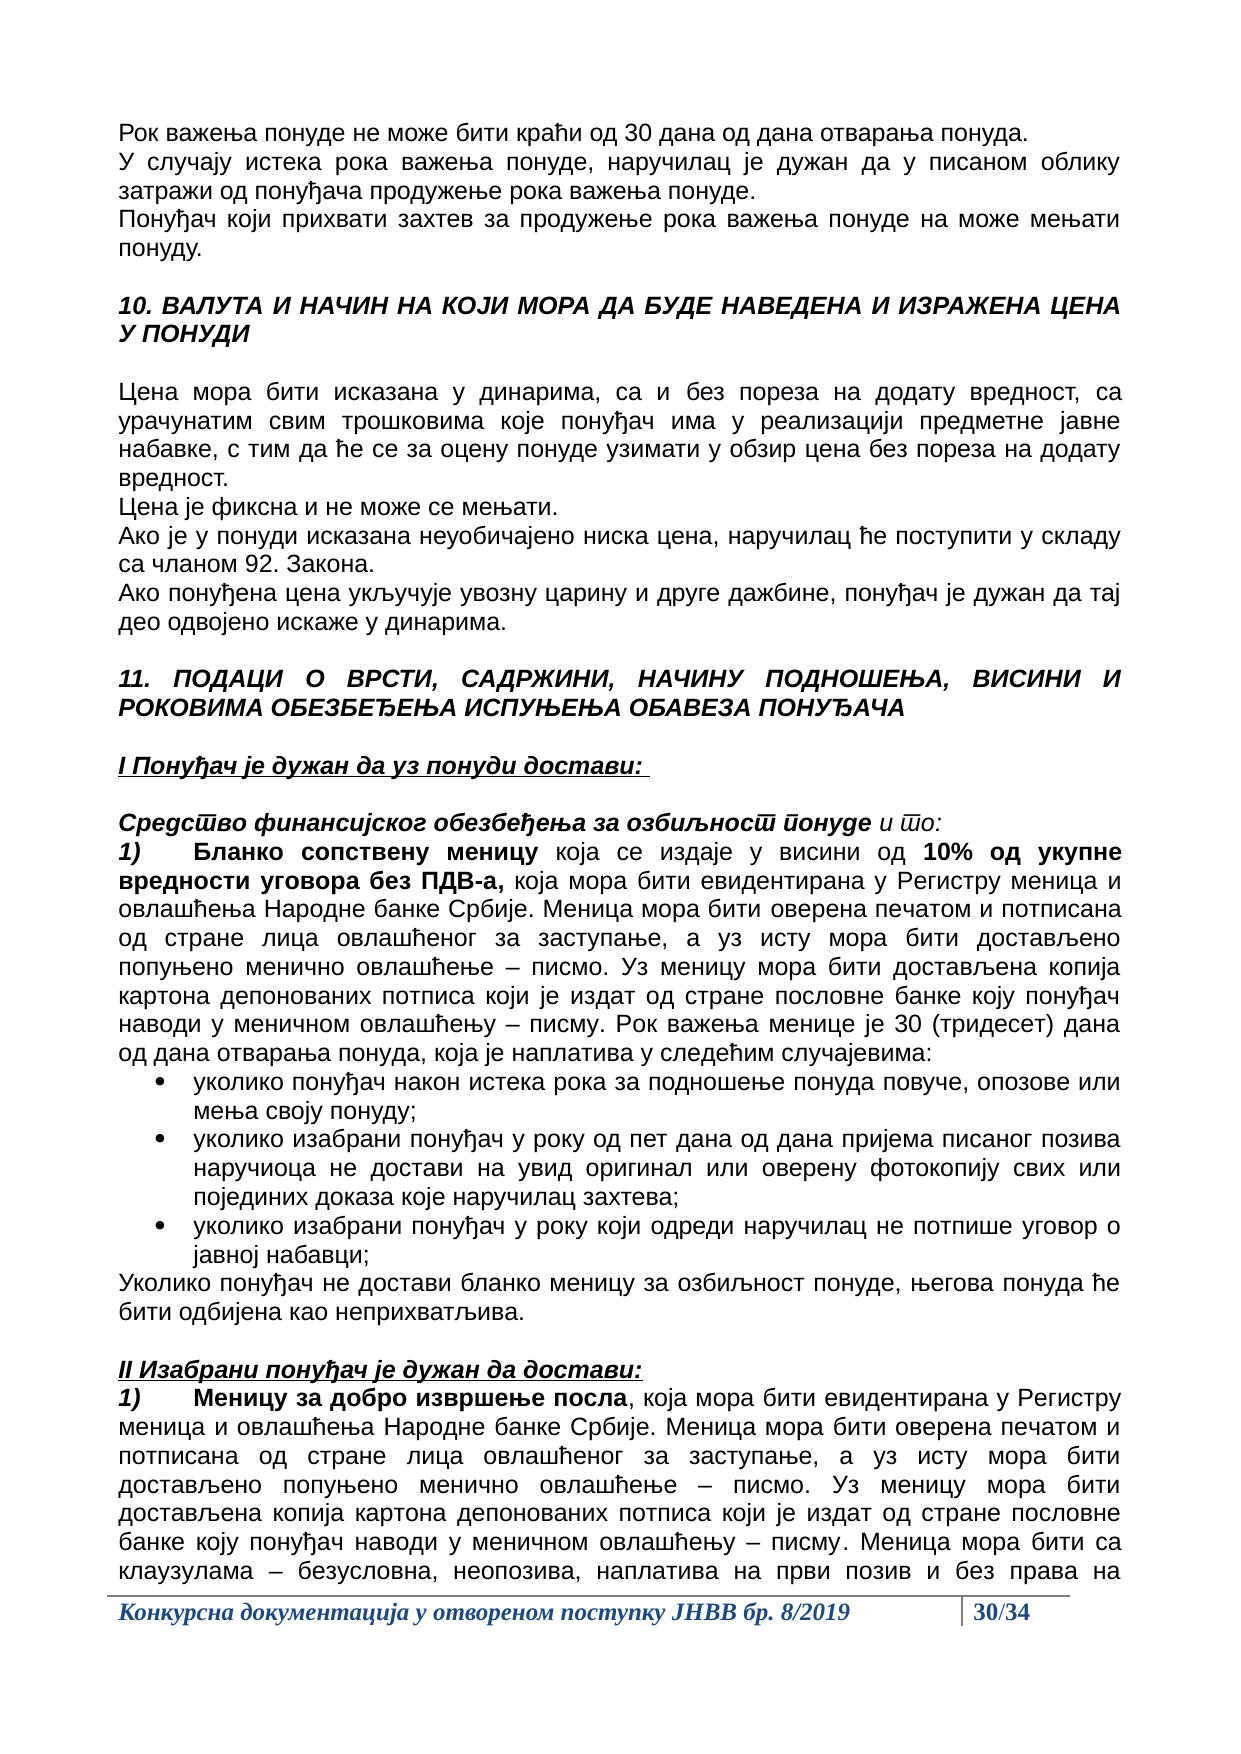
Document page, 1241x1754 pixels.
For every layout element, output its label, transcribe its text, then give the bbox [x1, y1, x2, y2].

text Цена мора бити исказана у динарима, са и без пореза на додату вредност, са урачунатим свим трошковима које понуђач има у реализацији предметне јавне набавке, с тим да ће се за оцену понуде узимати у обзир цена без пореза на додату вредност. [118, 377, 1122, 492]
text 10. ВАЛУТА И НАЧИН НА КОЈИ МОРА ДА БУДЕ НАВЕДЕНА И ИЗРАЖЕНА ЦЕНА У ПОНУДИ [118, 291, 1122, 348]
list уколико понуђач након истека рока за подношење понуда повуче, опозове или мења своју понуду; [156, 1067, 1122, 1124]
list уколико изабрани понуђач у року који одреди наручилац не потпише уговор о јавној набавци; [156, 1211, 1122, 1268]
text Ако понуђена цена укључује увозну царину и друге дажбине, понуђач је дужан да тај део одвојено искаже у динарима. [118, 578, 1122, 636]
text 1) Бланко сопствену меницу која се издаје у висини од 10% од укупне вредности уговора без ПДВ-а, која мора бити евидентирана у Регистру меница и овлашћења Народне банке Србије. Меница мора бити оверена печатом и потписана од стране лица овлашћеног за заступање, а уз исту мора бити достављено попуњено менично овлашћење – писмо. Уз меницу мора бити достављена копија картона депонованих потписа који је издат од стране пословне банке коју понуђач наводи у меничном овлашћењу – писму. Рок важења менице је 30 (тридесет) дана од дана отварања понуда, која је наплатива у следећим случајевима: [118, 837, 1122, 1067]
text Ако је у понуди исказана неуобичајено ниска цена, наручилац ће поступити у складу са чланом 92. Закона. [118, 521, 1122, 578]
text Цена је фиксна и не може се мењати. [118, 492, 1122, 521]
list уколико изабрани понуђач у року од пет дана од дана пријема писаног позива наручиоца не достави на увид оригинал или оверену фотокопију свих или појединих доказа које наручилац захтева; [156, 1124, 1122, 1211]
text Рок важења понуде не може бити краћи од 30 дана од дана отварања понуда. [118, 118, 1122, 147]
text У случају истека рока важења понуде, наручилац је дужан да у писаном облику затражи од понуђача продужење рока важења понуде. [118, 147, 1122, 204]
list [118, 1383, 1122, 1585]
text Уколико понуђач не достави бланко меницу за озбиљност понуде, његова понуда ће бити одбијена као неприхватљива. [118, 1268, 1122, 1326]
text 11. ПОДАЦИ О ВРСТИ, САДРЖИНИ, НАЧИНУ ПОДНОШЕЊА, ВИСИНИ И РОКОВИМА ОБЕЗБЕЂЕЊА ИСПУЊЕЊА ОБАВЕЗА ПОНУЂАЧА [118, 664, 1122, 722]
text I Понуђач је дужан да уз понуди достави: [118, 751, 1122, 779]
text Понуђач који прихвати захтев за продужење рока важења понуде на може мењати понуду. [118, 204, 1122, 262]
text Средство финансијског обезбеђења за озбиљност понуде и то: [118, 808, 1122, 837]
text II Изабрани понуђач је дужан да достави: [118, 1355, 1122, 1383]
